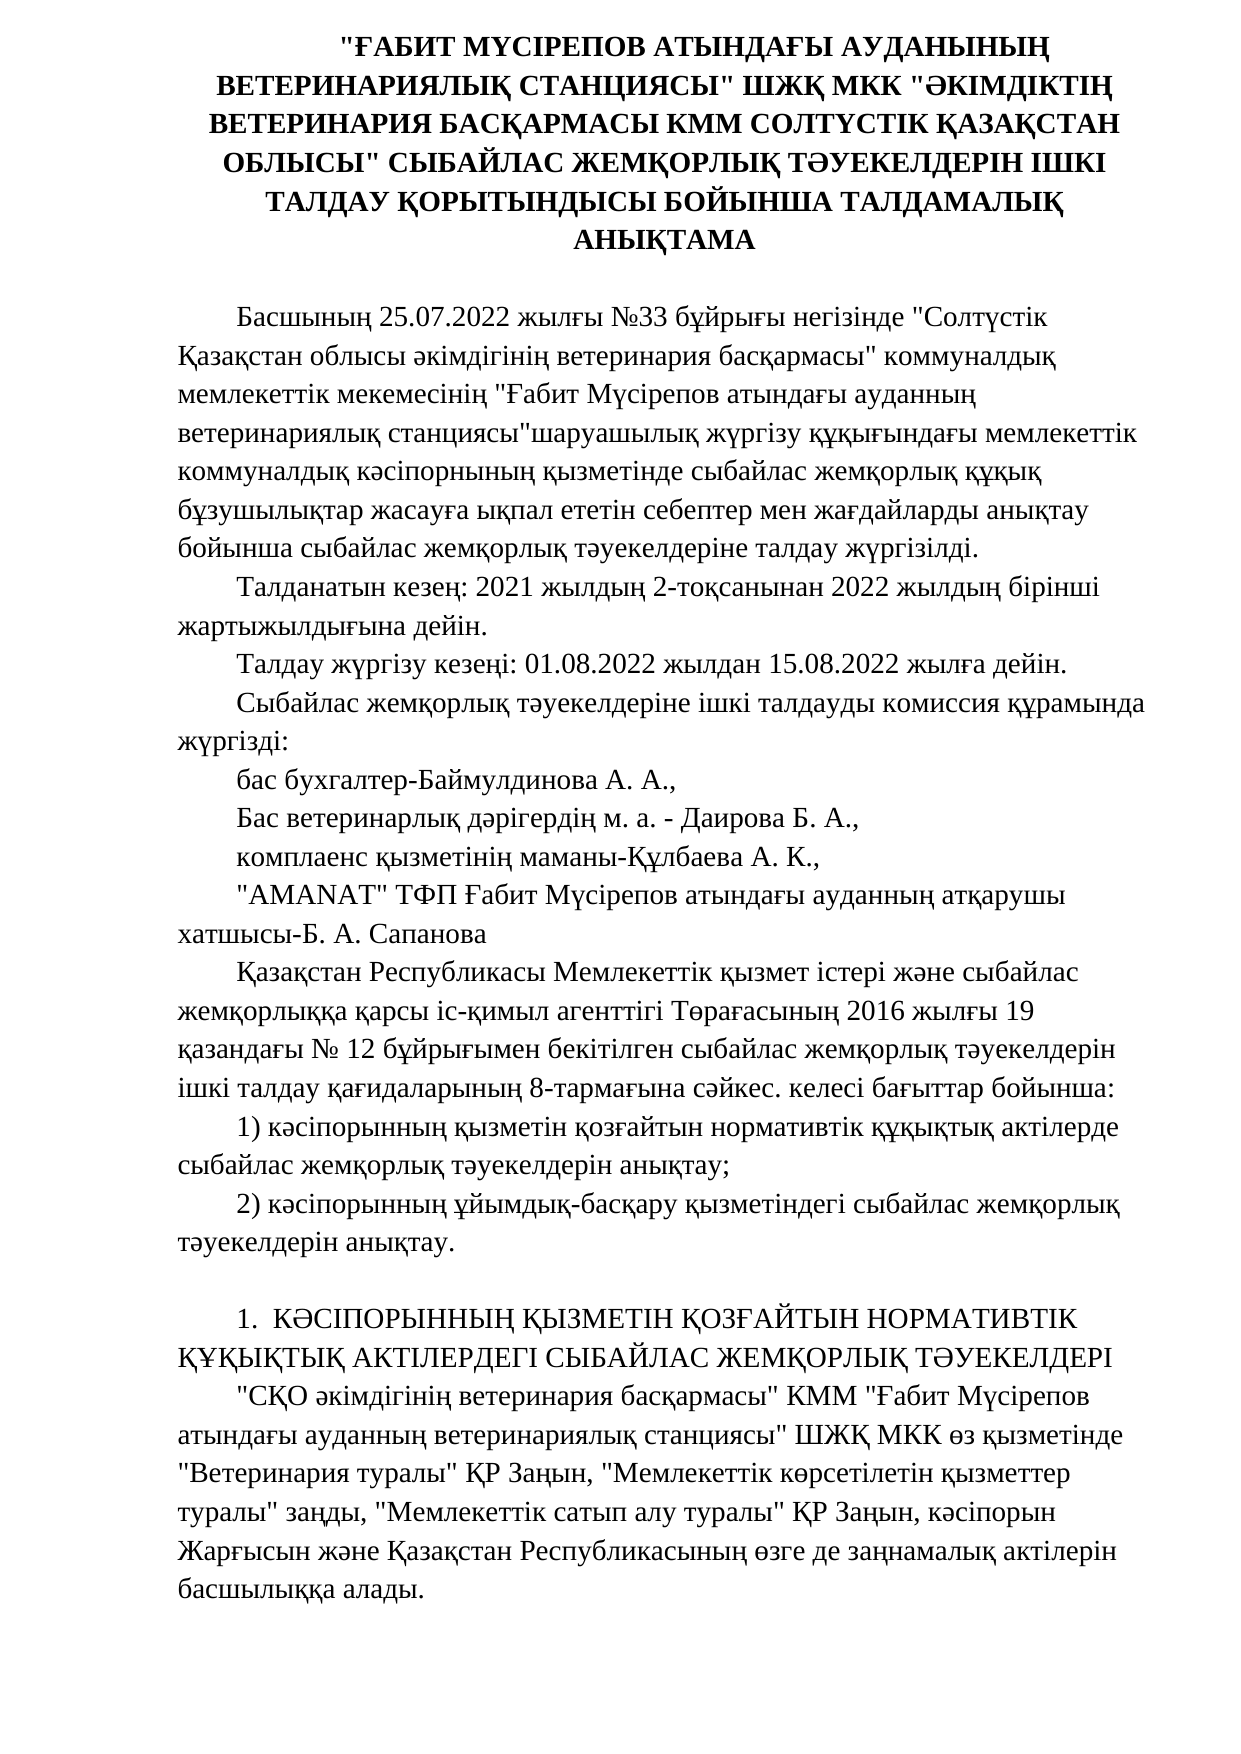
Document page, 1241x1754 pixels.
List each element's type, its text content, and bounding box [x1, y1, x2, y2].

text бас бухгалтер-Баймулдинова А. А., [177, 762, 1152, 795]
text 1. КӘСІПОРЫННЫҢ ҚЫЗМЕТІН ҚОЗҒАЙТЫН НОРМАТИВТІК ҚҰҚЫҚТЫҚ АКТІЛЕРДЕГІ СЫБАЙЛАС ЖЕМҚОРЛЫҚ ТӘУЕКЕЛДЕРІ [177, 1301, 1152, 1373]
text Талданатын кезең: 2021 жылдың 2-тоқсанынан 2022 жылдың бірінші жартыжылдығына дейін. [177, 569, 1152, 641]
text "СҚО әкімдігінің ветеринария басқармасы" КММ "Ғабит Мүсірепов атындағы ауданның ветеринариялық станциясы" ШЖҚ МКК өз қызметінде "Ветеринария туралы" ҚР Заңын, "Мемлекеттік көрсетілетін қызметтер туралы" заңды, "Мемлекеттік сатып алу туралы" ҚР Заңын, кәсіпорын Жарғысын және Қазақстан Республикасының өзге де заңнамалық актілерін басшылыққа алады. [177, 1378, 1152, 1605]
text Сыбайлас жемқорлық тәуекелдеріне ішкі талдауды комиссия құрамында жүргізді: [177, 685, 1152, 757]
text комплаенс қызметінің маманы-Құлбаева А. К., [177, 839, 1152, 872]
text Басшының 25.07.2022 жылғы №33 бұйрығы негізінде "Солтүстік Қазақстан облысы әкімдігінің ветеринария басқармасы" коммуналдық мемлекеттік мекемесінің "Ғабит Мүсірепов атындағы ауданның ветеринариялық станциясы"шаруашылық жүргізу құқығындағы мемлекеттік коммуналдық кәсіпорнының қызметінде сыбайлас жемқорлық құқық бұзушылықтар жасауға ықпал ететін себептер мен жағдайларды анықтау бойынша сыбайлас жемқорлық тәуекелдеріне талдау жүргізілді. [177, 299, 1152, 564]
text Бас ветеринарлық дәрігердің м. а. - Даирова Б. А., [177, 800, 1152, 834]
text 1) кәсіпорынның қызметін қозғайтын нормативтік құқықтық актілерде сыбайлас жемқорлық тәуекелдерін анықтау; [177, 1109, 1152, 1181]
text Талдау жүргізу кезеңі: 01.08.2022 жылдан 15.08.2022 жылға дейін. [177, 646, 1152, 680]
text Қазақстан Республикасы Мемлекеттік қызмет істері және сыбайлас жемқорлыққа қарсы іс-қимыл агенттігі Төрағасының 2016 жылғы 19 қазандағы № 12 бұйрығымен бекітілген сыбайлас жемқорлық тәуекелдерін ішкі талдау қағидаларының 8-тармағына сәйкес. келесі бағыттар бойынша: [177, 954, 1152, 1104]
text "AMANAT" ТФП Ғабит Мүсірепов атындағы ауданның атқарушы хатшысы-Б. А. Сапанова [177, 877, 1152, 949]
text 2) кәсіпорынның ұйымдық-басқару қызметіндегі сыбайлас жемқорлық тәуекелдерін анықтау. [177, 1186, 1152, 1258]
text "ҒАБИТ МҮСІРЕПОВ АТЫНДАҒЫ АУДАНЫНЫҢ ВЕТЕРИНАРИЯЛЫҚ СТАНЦИЯСЫ" ШЖҚ МКК "ӘКІМДІКТІҢ ВЕТЕРИНАРИЯ БАСҚАРМАСЫ КММ СОЛТҮСТІК ҚАЗАҚСТАН ОБЛЫСЫ" СЫБАЙЛАС ЖЕМҚОРЛЫҚ ТӘУЕКЕЛДЕРІН ІШКІ ТАЛДАУ ҚОРЫТЫНДЫСЫ БОЙЫНША ТАЛДАМАЛЫҚ АНЫҚТАМА [177, 29, 1152, 256]
